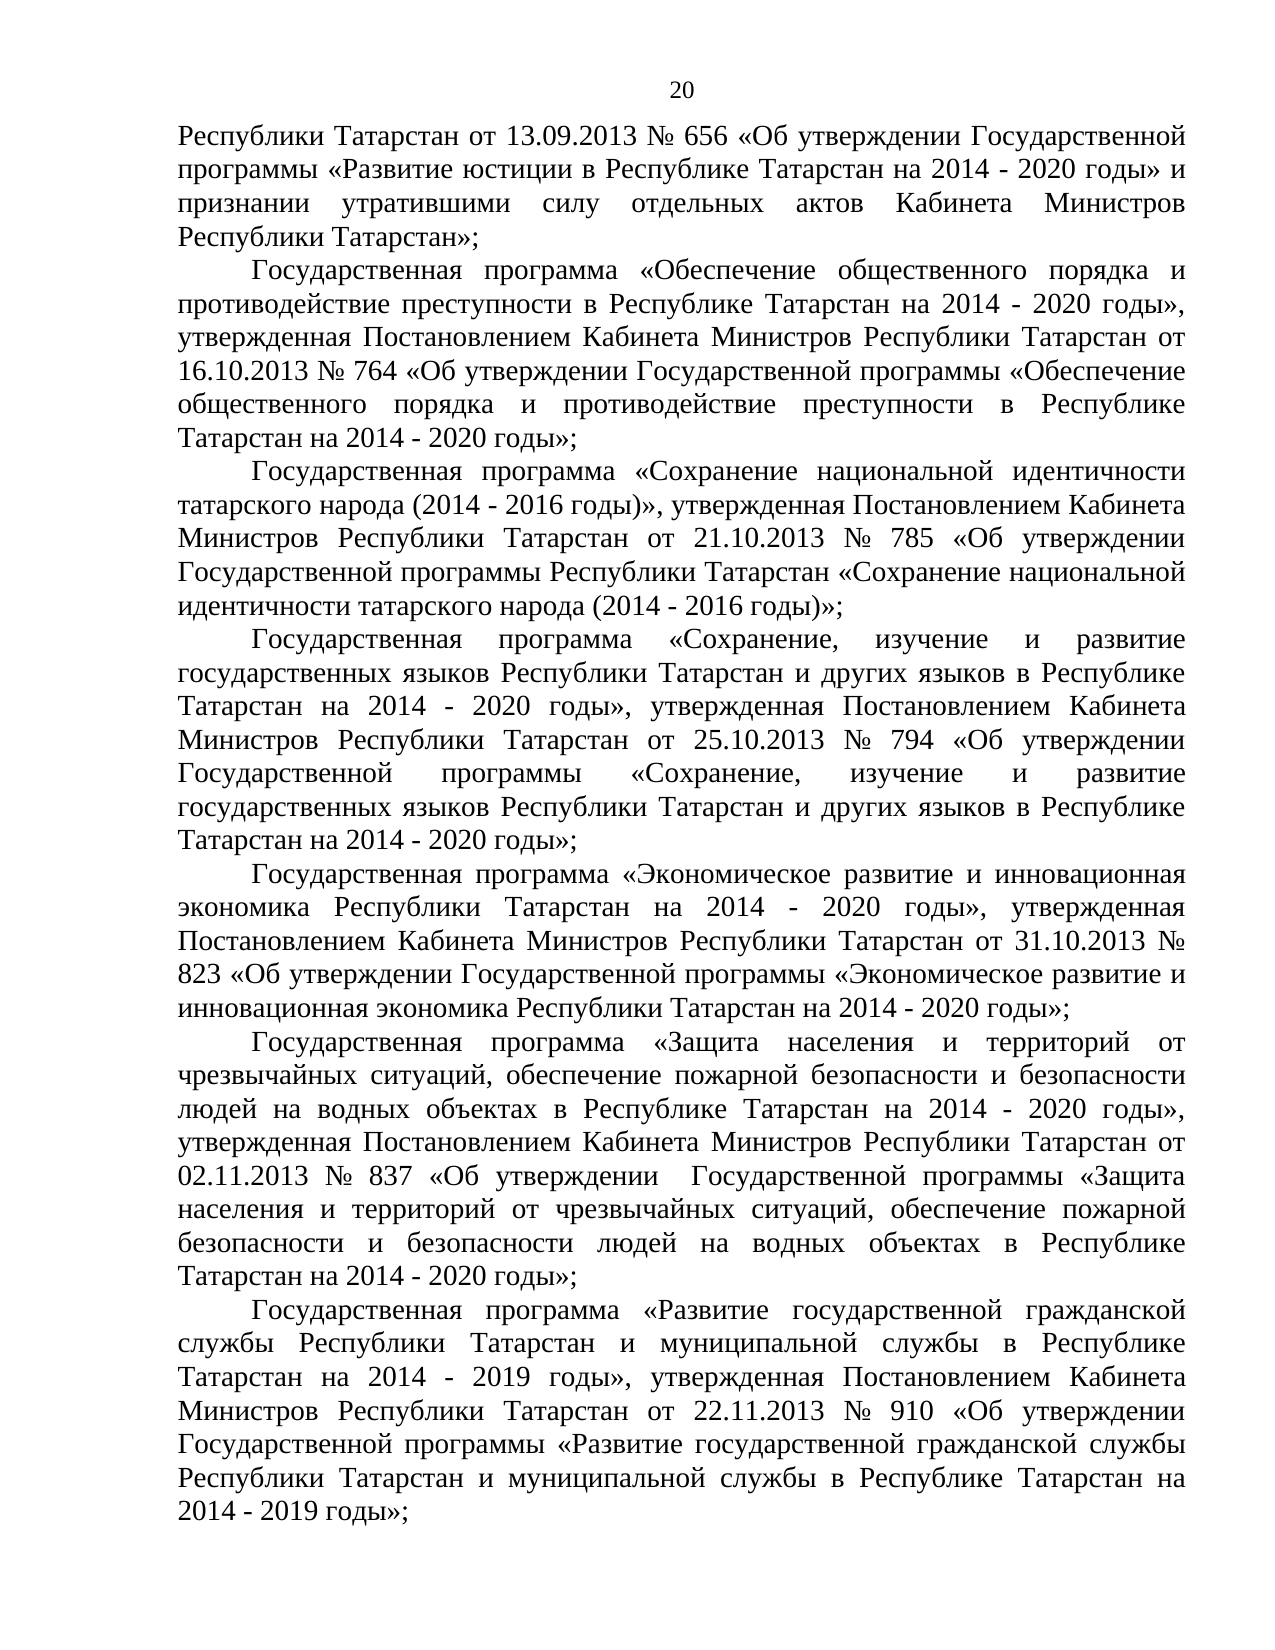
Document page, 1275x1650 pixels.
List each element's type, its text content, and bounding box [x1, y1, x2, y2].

text Государственная программа «Экономическое развитие и инновационная экономика Республики Татарстан на 2014 - 2020 годы», утвержденная Постановлением Кабинета Министров Республики Татарстан от 31.10.2013 № 823 «Об утверждении Государственной программы «Экономическое развитие и инновационная экономика Республики Татарстан на 2014 - 2020 годы»; [177, 856, 1186, 1024]
text Государственная программа «Сохранение, изучение и развитие государственных языков Республики Татарстан и других языков в Республике Татарстан на 2014 - 2020 годы», утвержденная Постановлением Кабинета Министров Республики Татарстан от 25.10.2013 № 794 «Об утверждении Государственной программы «Сохранение, изучение и развитие государственных языков Республики Татарстан и других языков в Республике Татарстан на 2014 - 2020 годы»; [177, 621, 1186, 856]
text Государственная программа «Защита населения и территорий от чрезвычайных ситуаций, обеспечение пожарной безопасности и безопасности людей на водных объектах в Республике Татарстан на 2014 - 2020 годы», утвержденная Постановлением Кабинета Министров Республики Татарстан от 02.11.2013 № 837 «Об утверждении Государственной программы «Защита населения и территорий от чрезвычайных ситуаций, обеспечение пожарной безопасности и безопасности людей на водных объектах в Республике Татарстан на 2014 - 2020 годы»; [177, 1024, 1186, 1292]
text Государственная программа «Сохранение национальной идентичности татарского народа (2014 - 2016 годы)», утвержденная Постановлением Кабинета Министров Республики Татарстан от 21.10.2013 № 785 «Об утверждении Государственной программы Республики Татарстан «Сохранение национальной идентичности татарского народа (2014 - 2016 годы)»; [177, 453, 1186, 621]
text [177, 118, 1186, 252]
text Государственная программа «Развитие государственной гражданской службы Республики Татарстан и муниципальной службы в Республике Татарстан на 2014 - 2019 годы», утвержденная Постановлением Кабинета Министров Республики Татарстан от 22.11.2013 № 910 «Об утверждении Государственной программы «Развитие государственной гражданской службы Республики Татарстан и муниципальной службы в Республике Татарстан на 2014 - 2019 годы»; [177, 1292, 1186, 1527]
text Государственная программа «Обеспечение общественного порядка и противодействие преступности в Республике Татарстан на 2014 - 2020 годы», утвержденная Постановлением Кабинета Министров Республики Татарстан от 16.10.2013 № 764 «Об утверждении Государственной программы «Обеспечение общественного порядка и противодействие преступности в Республике Татарстан на 2014 - 2020 годы»; [177, 252, 1186, 453]
